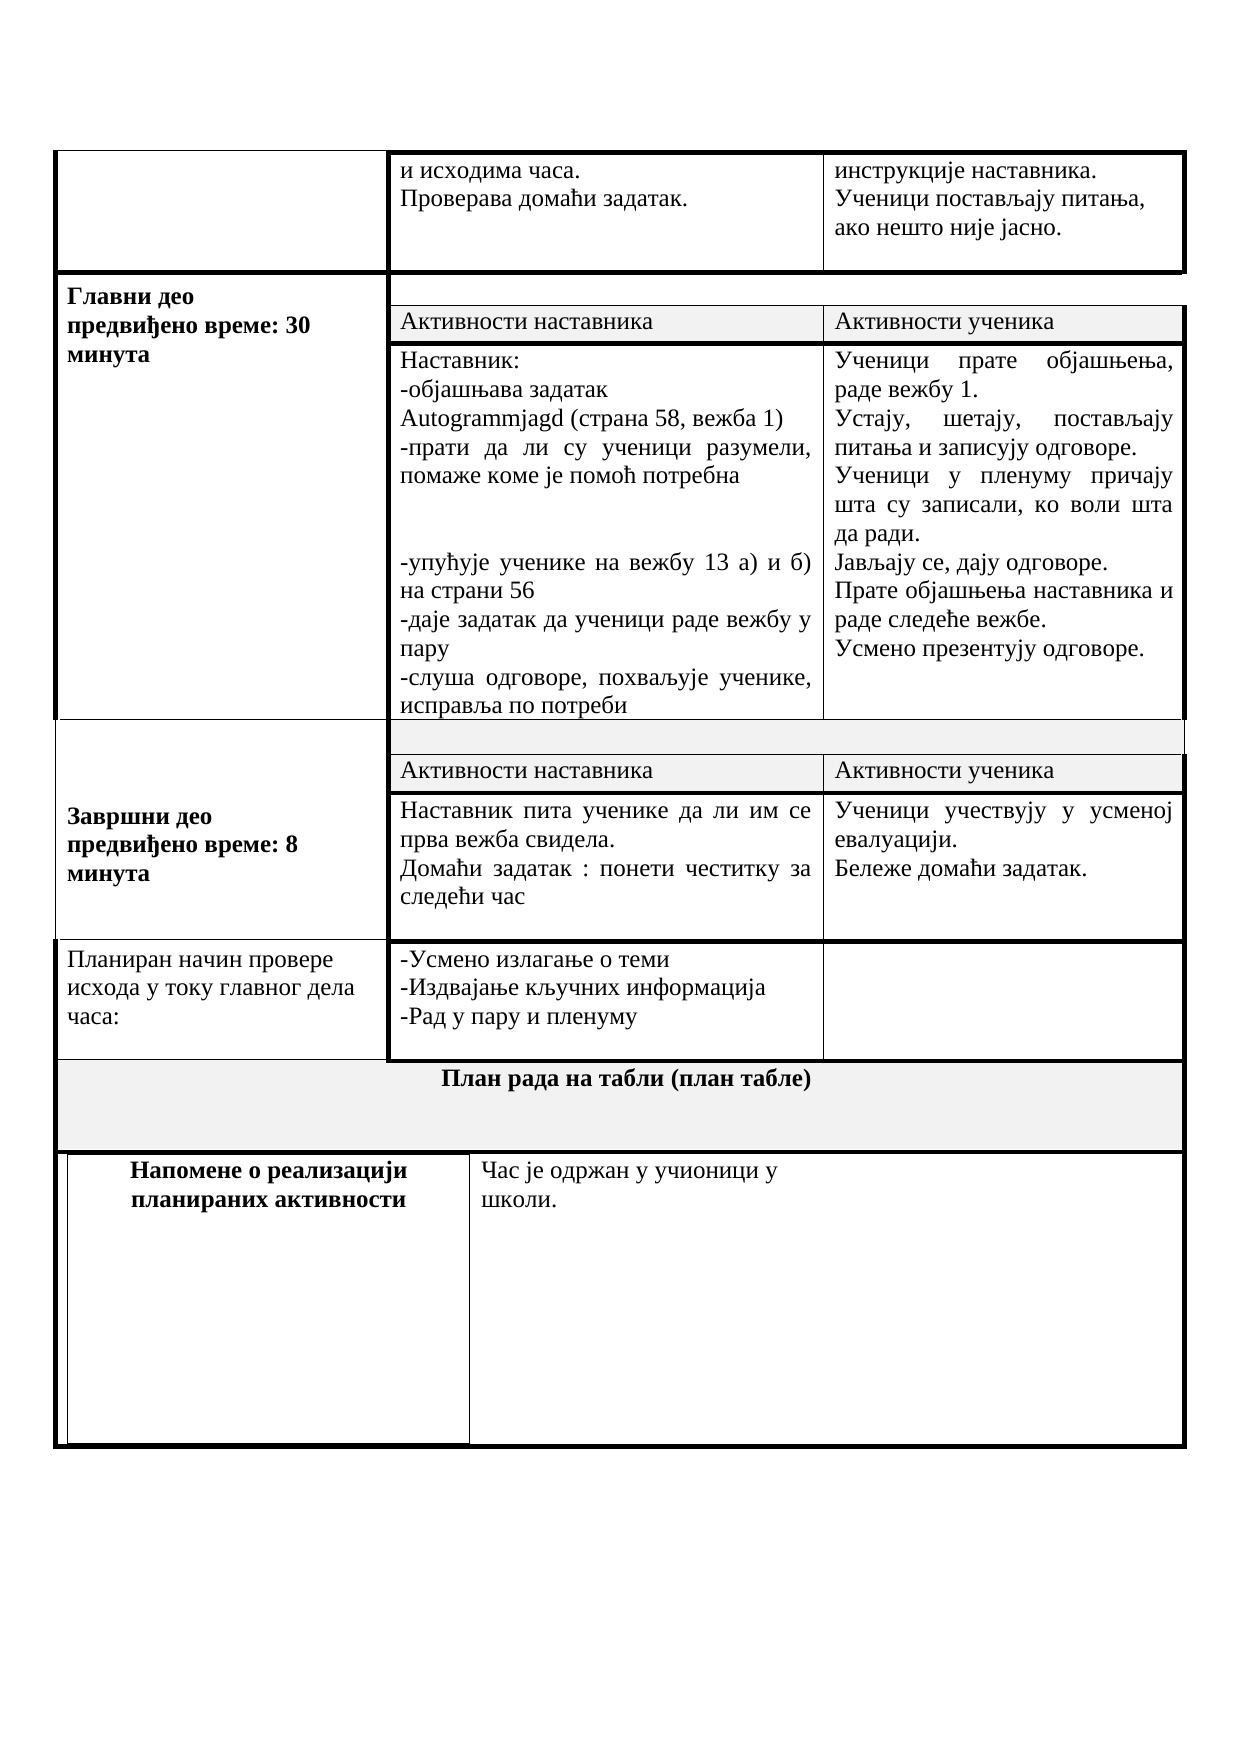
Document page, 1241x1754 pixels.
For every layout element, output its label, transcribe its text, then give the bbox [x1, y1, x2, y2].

table_cell -Усмено излагање о теми -Издвајање кључних информација -Рад у пару и пленуму [391, 944, 823, 1059]
table_cell [391, 719, 1184, 754]
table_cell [824, 155, 1182, 270]
table_cell [58, 1154, 67, 1444]
table_cell Ученици прате објашњења, раде вежбу 1. Устају, шетају, постављају питања и записују одговоре. Ученици у пленуму причају шта су записали, ко воли шта да ради. Јављају се, дају одговоре. Прате објашњења наставника и раде следеће вежбе. Усмено презентују одговоре. [824, 346, 1182, 719]
table_cell Активности наставника [391, 755, 823, 791]
table_cell Наставник пита ученике да ли им се прва вежба свидела. Домаћи задатак : понети честитку за следећи час [391, 795, 823, 939]
table_cell [470, 1154, 1182, 1444]
table_cell Активности ученика [824, 306, 1182, 341]
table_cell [391, 155, 823, 270]
table_cell Главни део предвиђено време: 30 минута [58, 275, 386, 719]
table_cell [68, 1155, 469, 1443]
table_cell Ученици учествују у усменој евалуацији. Бележе домаћи задатак. [824, 795, 1182, 939]
table_cell Активности ученика [824, 754, 1182, 791]
table_cell Завршни део предвиђено време: 8 минута [56, 719, 386, 939]
table_cell План рада на табли (план табле) [58, 1060, 1182, 1149]
table_cell Наставник: -објашњава задатак Autogrammjagd (страна 58, вежба 1) -прати да ли су ученици разумели, помаже коме је помоћ потребна -упућује ученике на вежбу 13 а) и б) на страни 56 -даје задатак да ученици раде вежбу у пару -слуша одговоре, похваљује ученике, исправља по потреби [391, 346, 823, 719]
table_cell Активности наставника [391, 306, 823, 341]
table_cell Планиран начин провере исхода у току главног дела часа: [58, 939, 386, 1059]
table_cell [824, 944, 1182, 1059]
